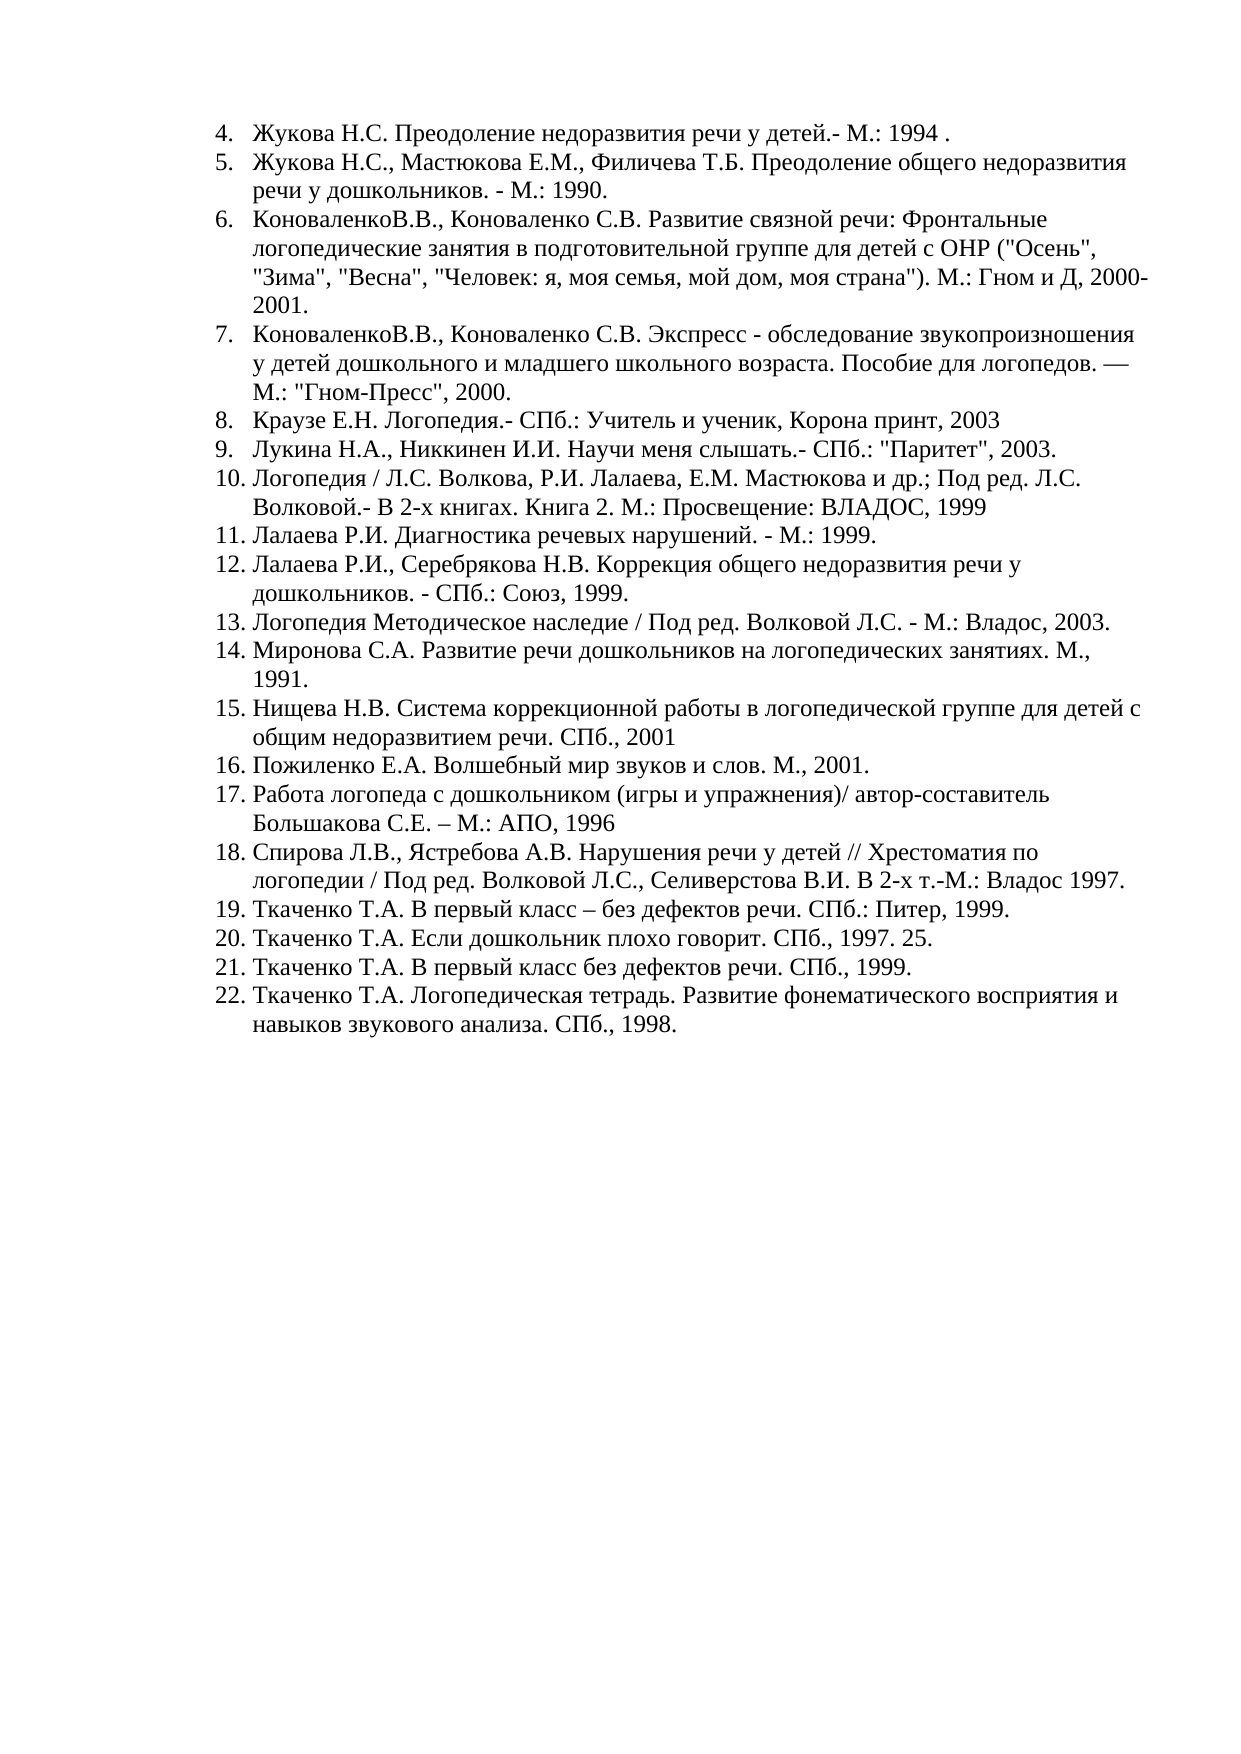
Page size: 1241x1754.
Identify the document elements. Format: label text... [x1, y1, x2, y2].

list КоноваленкоВ.В., Коноваленко С.В. Экспресс - обследование звукопроизношения у детей дошкольного и младшего школьного возраста. Пособие для логопедов. — М.: "Гном-Пресс", 2000. [215, 319, 1152, 406]
list КоноваленкоВ.В., Коноваленко С.В. Развитие связной речи: Фронтальные логопедические занятия в подготовительной группе для детей с ОНР ("Осень", "Зима", "Весна", "Человек: я, моя семья, мой дом, моя страна"). М.: Гном и Д, 2000-2001. [215, 204, 1152, 319]
list Логопедия Методическое наследие / Под ред. Волковой Л.С. - М.: Владос, 2003. [215, 607, 1152, 636]
list Лалаева Р.И., Серебрякова Н.В. Коррекция общего недоразвития речи у дошкольников. - СПб.: Союз, 1999. [215, 549, 1152, 607]
list Спирова Л.В., Ястребова А.В. Нарушения речи у детей // Хрестоматия по логопедии / Под ред. Волковой Л.С., Селиверстова В.И. В 2-х т.-М.: Владос 1997. [215, 837, 1152, 894]
list Жукова Н.С. Преодоление недоразвития речи у детей.- М.: 1994 . [215, 118, 1152, 147]
list Логопедия / Л.С. Волкова, Р.И. Лалаева, Е.М. Мастюкова и др.; Под ред. Л.С. Волковой.- В 2-х книгах. Книга 2. М.: Просвещение: ВЛАДОС, 1999 [215, 463, 1152, 521]
list Ткаченко Т.А. Логопедическая тетрадь. Развитие фонематического восприятия и навыков звукового анализа. СПб., 1998. [215, 981, 1152, 1038]
list Пожиленко Е.А. Волшебный мир звуков и слов. М., 2001. [215, 751, 1152, 779]
list Жукова Н.С., Мастюкова Е.М., Филичева Т.Б. Преодоление общего недоразвития речи у дошкольников. - М.: 1990. [215, 147, 1152, 204]
list Краузе Е.Н. Логопедия.- СПб.: Учитель и ученик, Корона принт, 2003 [215, 406, 1152, 434]
list Лукина Н.А., Никкинен И.И. Научи меня слышать.- СПб.: "Паритет", 2003. [215, 434, 1152, 463]
list Ткаченко Т.А. В первый класс без дефектов речи. СПб., 1999. [215, 952, 1152, 981]
list Ткаченко Т.А. Если дошкольник плохо говорит. СПб., 1997. 25. [215, 923, 1152, 952]
list Миронова С.А. Развитие речи дошкольников на логопедических занятиях. М., 1991. [215, 636, 1152, 693]
list Лалаева Р.И. Диагностика речевых нарушений. - М.: 1999. [215, 521, 1152, 549]
list Ткаченко Т.А. В первый класс – без дефектов речи. СПб.: Питер, 1999. [215, 894, 1152, 923]
list Нищева Н.В. Система коррекционной работы в логопедической группе для детей с общим недоразвитием речи. СПб., 2001 [215, 693, 1152, 751]
list Работа логопеда с дошкольником (игры и упражнения)/ автор-составитель Большакова С.Е. – М.: АПО, 1996 [215, 779, 1152, 837]
